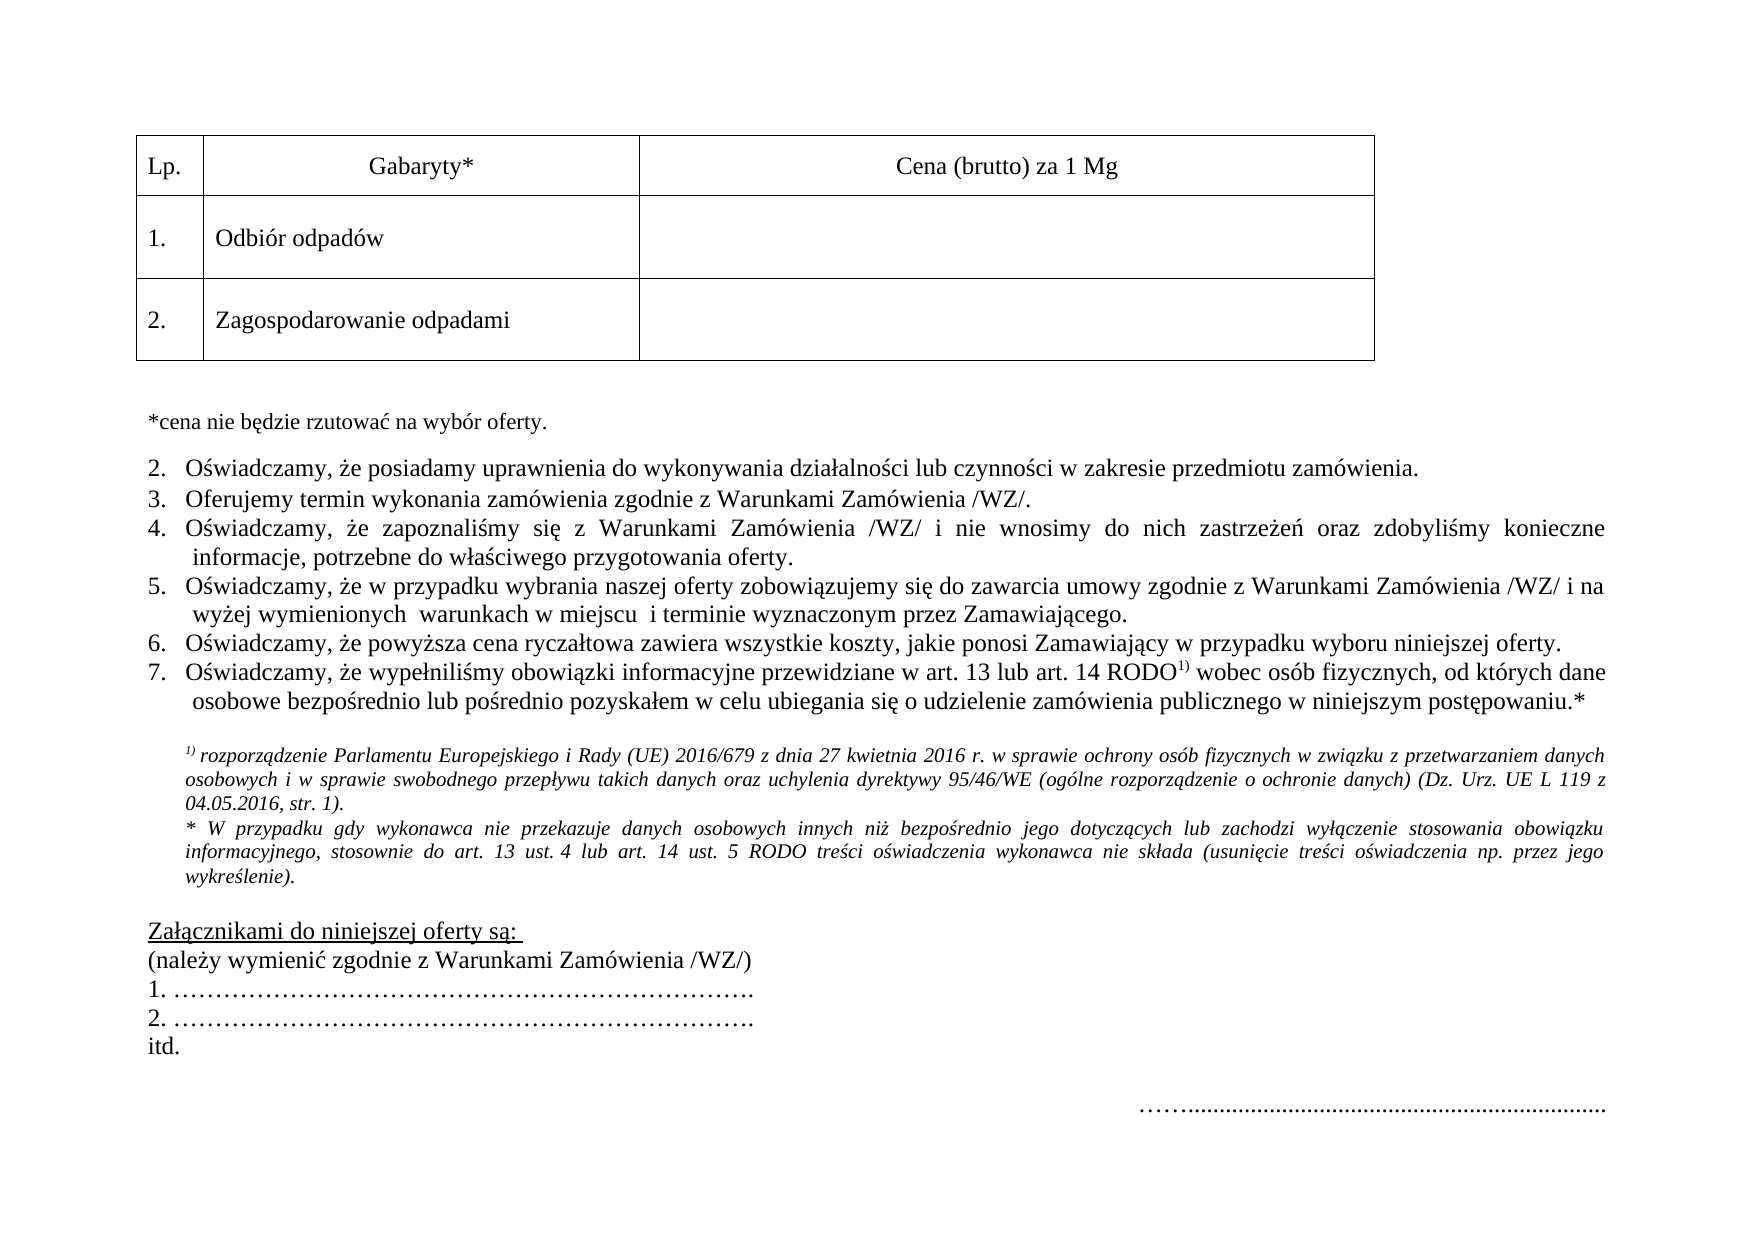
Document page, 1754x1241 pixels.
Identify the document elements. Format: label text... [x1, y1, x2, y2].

text * W przypadku gdy wykonawca nie przekazuje danych osobowych innych niż bezpośrednio jego dotyczących lub zachodzi wyłączenie stosowania obowiązku informacyjnego, stosownie do art. 13 ust. 4 lub art. 14 ust. 5 RODO treści oświadczenia wykonawca nie składa (usunięcie treści oświadczenia np. przez jego wykreślenie). [185, 815, 1606, 888]
text Załącznikami do niniejszej oferty są: [148, 916, 1606, 945]
table_cell 2. [137, 279, 203, 360]
table_header Cena (brutto) za 1 Mg [640, 136, 1374, 195]
table_cell Odbiór odpadów [204, 196, 639, 278]
list Oświadczamy, że w przypadku wybrania naszej oferty zobowiązujemy się do zawarcia umowy zgodnie z Warunkami Zamówienia /WZ/ i na wyżej wymienionych warunkach w miejscu i terminie wyznaczonym przez Zamawiającego. [148, 571, 1606, 628]
list Oświadczamy, że powyższa cena ryczałtowa zawiera wszystkie koszty, jakie ponosi Zamawiający w przypadku wyboru niniejszej oferty. [148, 628, 1606, 657]
list Oświadczamy, że wypełniliśmy obowiązki informacyjne przewidziane w art. 13 lub art. 14 RODO1) wobec osób fizycznych, od których dane osobowe bezpośrednio lub pośrednio pozyskałem w celu ubiegania się o udzielenie zamówienia publicznego w niniejszym postępowaniu.* [148, 657, 1606, 714]
text 1) rozporządzenie Parlamentu Europejskiego i Rady (UE) 2016/679 z dnia 27 kwietnia 2016 r. w sprawie ochrony osób fizycznych w związku z przetwarzaniem danych osobowych i w sprawie swobodnego przepływu takich danych oraz uchylenia dyrektywy 95/46/WE (ogólne rozporządzenie o ochronie danych) (Dz. Urz. UE L 119 z 04.05.2016, str. 1). [185, 743, 1606, 815]
text 1. ……………………………………………………………. [148, 974, 1606, 1003]
table_cell [640, 196, 1374, 278]
text itd. [148, 1031, 1606, 1060]
table_cell Zagospodarowanie odpadami [204, 279, 639, 360]
list Oświadczamy, że posiadamy uprawnienia do wykonywania działalności lub czynności w zakresie przedmiotu zamówienia. [148, 453, 1606, 482]
table_cell 1. [137, 196, 203, 278]
list Oferujemy termin wykonania zamówienia zgodnie z Warunkami Zamówienia /WZ/. [148, 484, 1606, 513]
text 2. ……………………………………………………………. [148, 1003, 1606, 1031]
text ……................................................................... [148, 1089, 1606, 1118]
text (należy wymienić zgodnie z Warunkami Zamówienia /WZ/) [148, 945, 1606, 974]
table_header Lp. [137, 136, 203, 195]
list Oświadczamy, że zapoznaliśmy się z Warunkami Zamówienia /WZ/ i nie wnosimy do nich zastrzeżeń oraz zdobyliśmy konieczne informacje, potrzebne do właściwego przygotowania oferty. [148, 513, 1606, 571]
text *cena nie będzie rzutować na wybór oferty. [148, 408, 1606, 435]
table_cell [640, 279, 1374, 360]
table_header Gabaryty* [204, 136, 639, 195]
